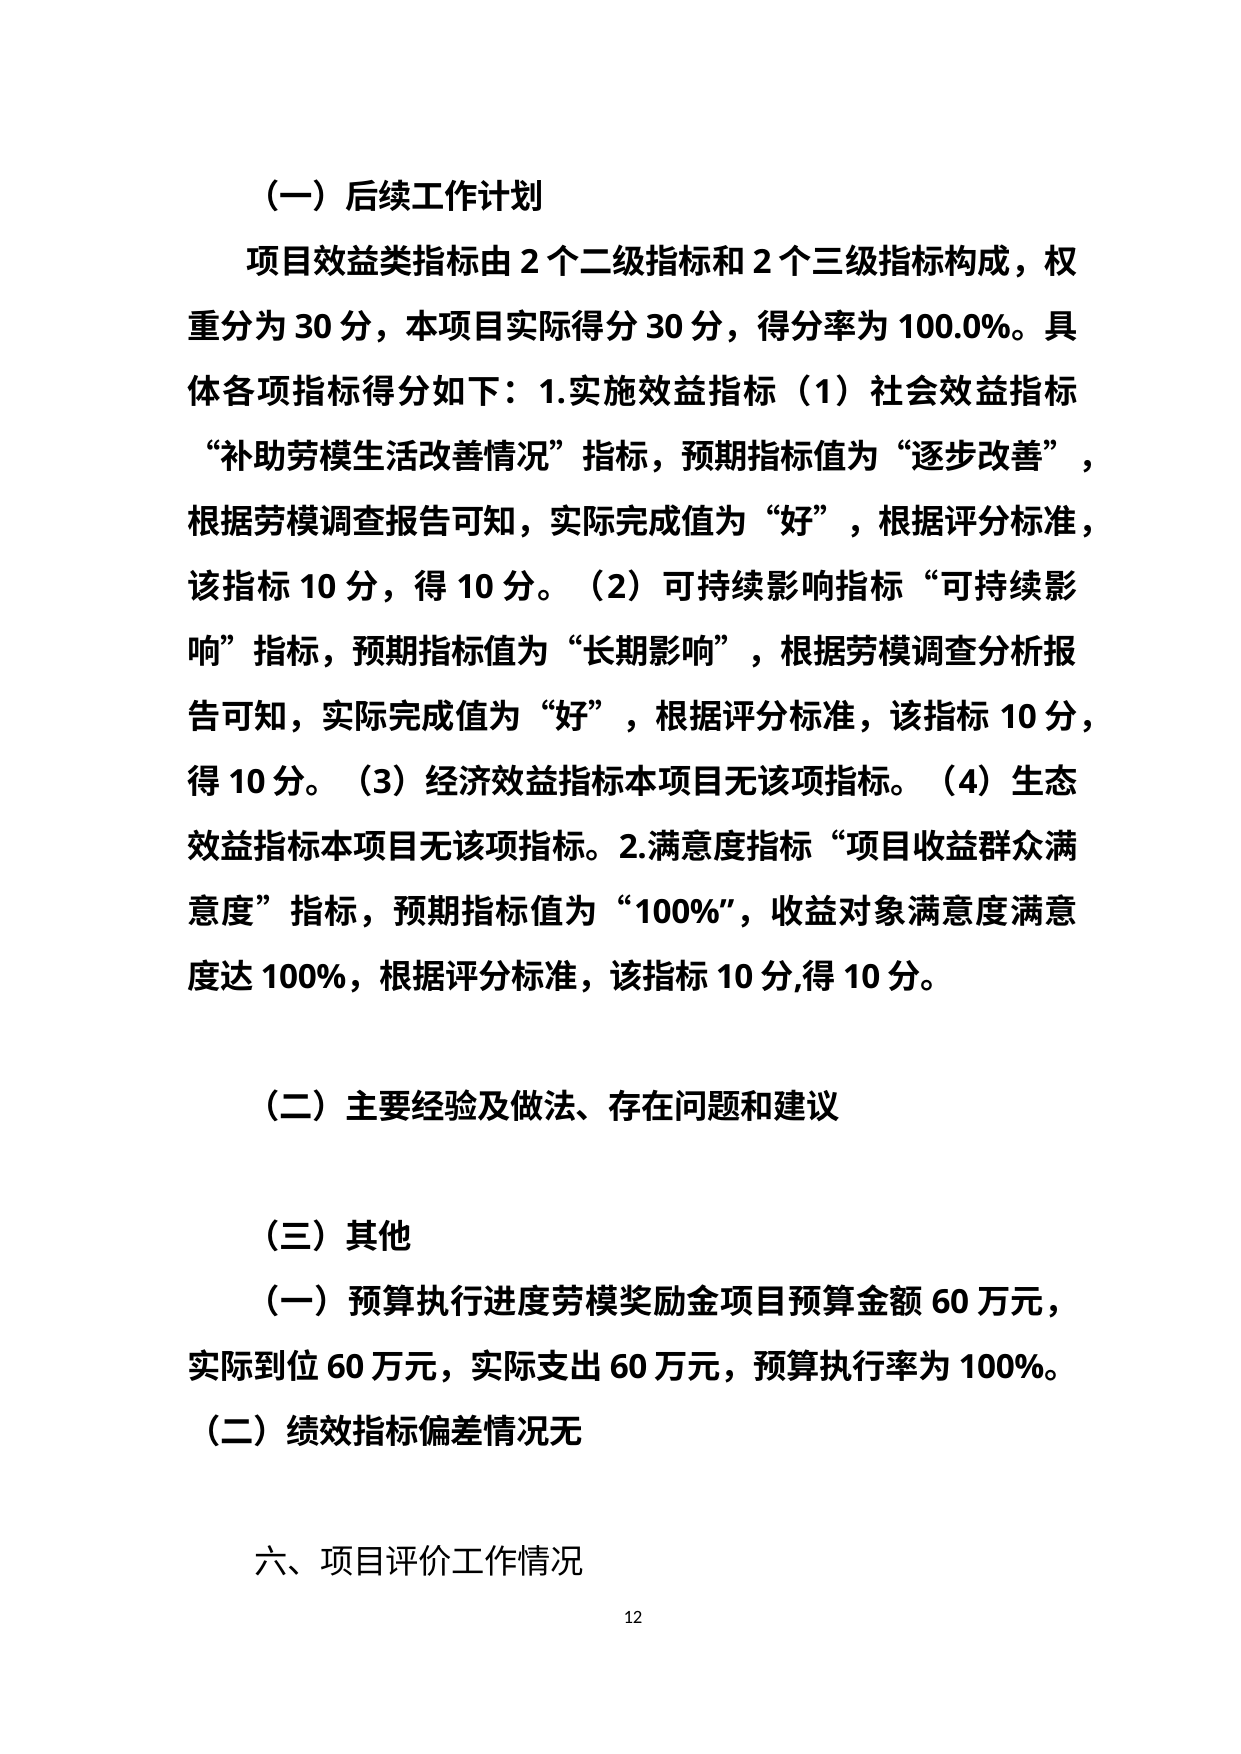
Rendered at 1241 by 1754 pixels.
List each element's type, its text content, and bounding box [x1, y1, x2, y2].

text 项目效益类指标由2个二级指标和2个三级指标构成，权重分为30分，本项目实际得分30分，得分率为100.0%。具体各项指标得分如下：1.实施效益指标（1）社会效益指标“补助劳模生活改善情况”指标，预期指标值为“逐步改善”，根据劳模调查报告可知，实际完成值为“好”，根据评分标准，该指标10分，得10分。（2）可持续影响指标“可持续影响”指标，预期指标值为“长期影响”，根据劳模调查分析报告可知，实际完成值为“好”，根据评分标准，该指标10分，得10分。（3）经济效益指标本项目无该项指标。（4）生态效益指标本项目无该项指标。2.满意度指标“项目收益群众满意度”指标，预期指标值为“100%”，收益对象满意度满意度达100%，根据评分标准，该指标10分,得10分。 [187, 227, 1078, 1007]
text （一）后续工作计划 [187, 162, 1078, 227]
text （一）预算执行进度劳模奖励金项目预算金额60万元，实际到位60万元，实际支出60万元，预算执行率为100%。（二）绩效指标偏差情况无 [187, 1267, 1078, 1462]
text 六、项目评价工作情况 [187, 1527, 1078, 1592]
text （二）主要经验及做法、存在问题和建议 [187, 1072, 1078, 1137]
text （三）其他 [187, 1202, 1078, 1267]
